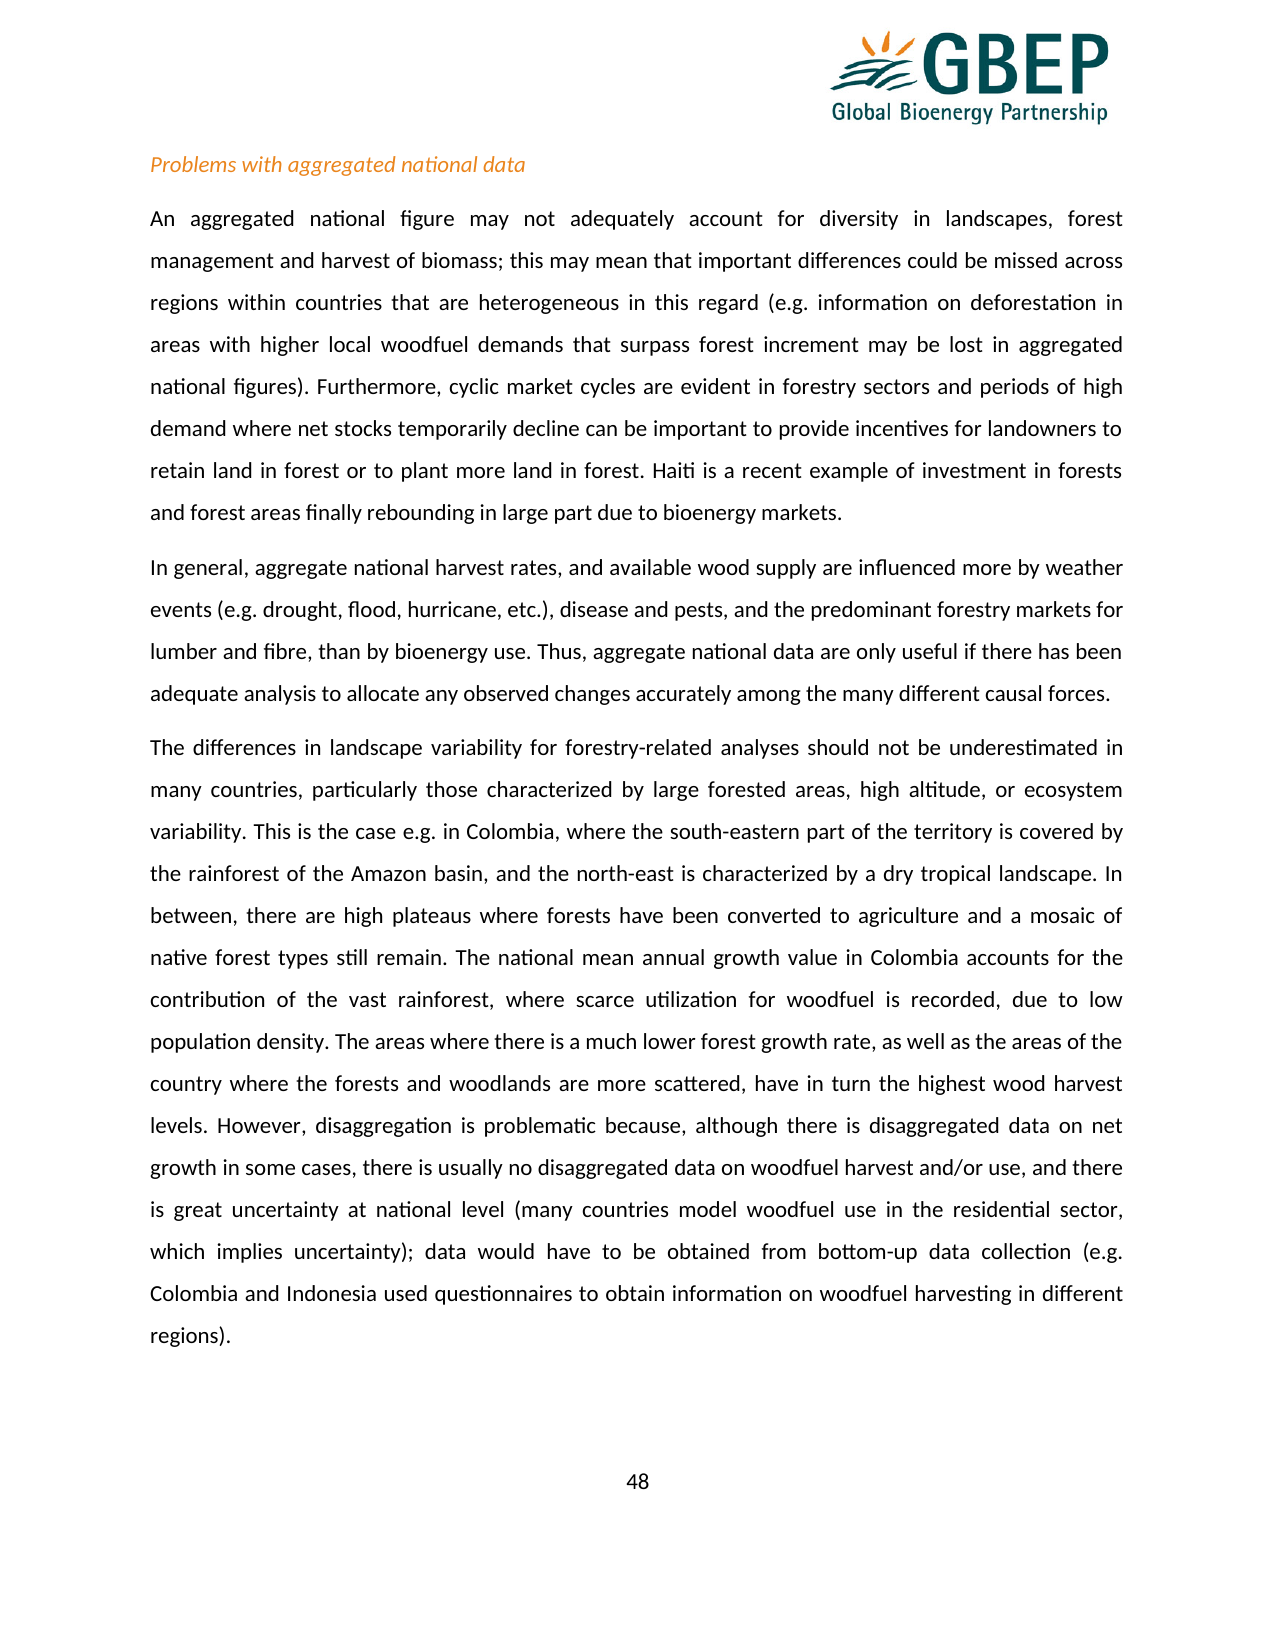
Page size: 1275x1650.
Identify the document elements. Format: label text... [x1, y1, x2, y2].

text An aggregated national figure may not adequately account for diversity in landscapes, forest management and harvest of biomass; this may mean that important differences could be missed across regions within countries that are heterogeneous in this regard (e.g. information on deforestation in areas with higher local woodfuel demands that surpass forest increment may be lost in aggregated national figures). Furthermore, cyclic market cycles are evident in forestry sectors and periods of high demand where net stocks temporarily decline can be important to provide incentives for landowners to retain land in forest or to plant more land in forest. Haiti is a recent example of investment in forests and forest areas finally rebounding in large part due to bioenergy markets. [150, 204, 1125, 526]
text The differences in landscape variability for forestry-related analyses should not be underestimated in many countries, particularly those characterized by large forested areas, high altitude, or ecosystem variability. This is the case e.g. in Colombia, where the south-eastern part of the territory is covered by the rainforest of the Amazon basin, and the north-east is characterized by a dry tropical landscape. In between, there are high plateaus where forests have been converted to agriculture and a mosaic of native forest types still remain. The national mean annual growth value in Colombia accounts for the contribution of the vast rainforest, where scarce utilization for woodfuel is recorded, due to low population density. The areas where there is a much lower forest growth rate, as well as the areas of the country where the forests and woodlands are more scattered, have in turn the highest wood harvest levels. However, disaggregation is problematic because, although there is disaggregated data on net growth in some cases, there is usually no disaggregated data on woodfuel harvest and/or use, and there is great uncertainty at national level (many countries model woodfuel use in the residential sector, which implies uncertainty); data would have to be obtained from bottom-up data collection (e.g. Colombia and Indonesia used questionnaires to obtain information on woodfuel harvesting in different regions). [150, 733, 1125, 1349]
picture [825, 21, 1116, 141]
subtitle Problems with aggregated national data [150, 150, 1125, 178]
text In general, aggregate national harvest rates, and available wood supply are influenced more by weather events (e.g. drought, flood, hurricane, etc.), disease and pests, and the predominant forestry markets for lumber and fibre, than by bioenergy use. Thus, aggregate national data are only useful if there has been adequate analysis to allocate any observed changes accurately among the many different causal forces. [150, 553, 1125, 707]
